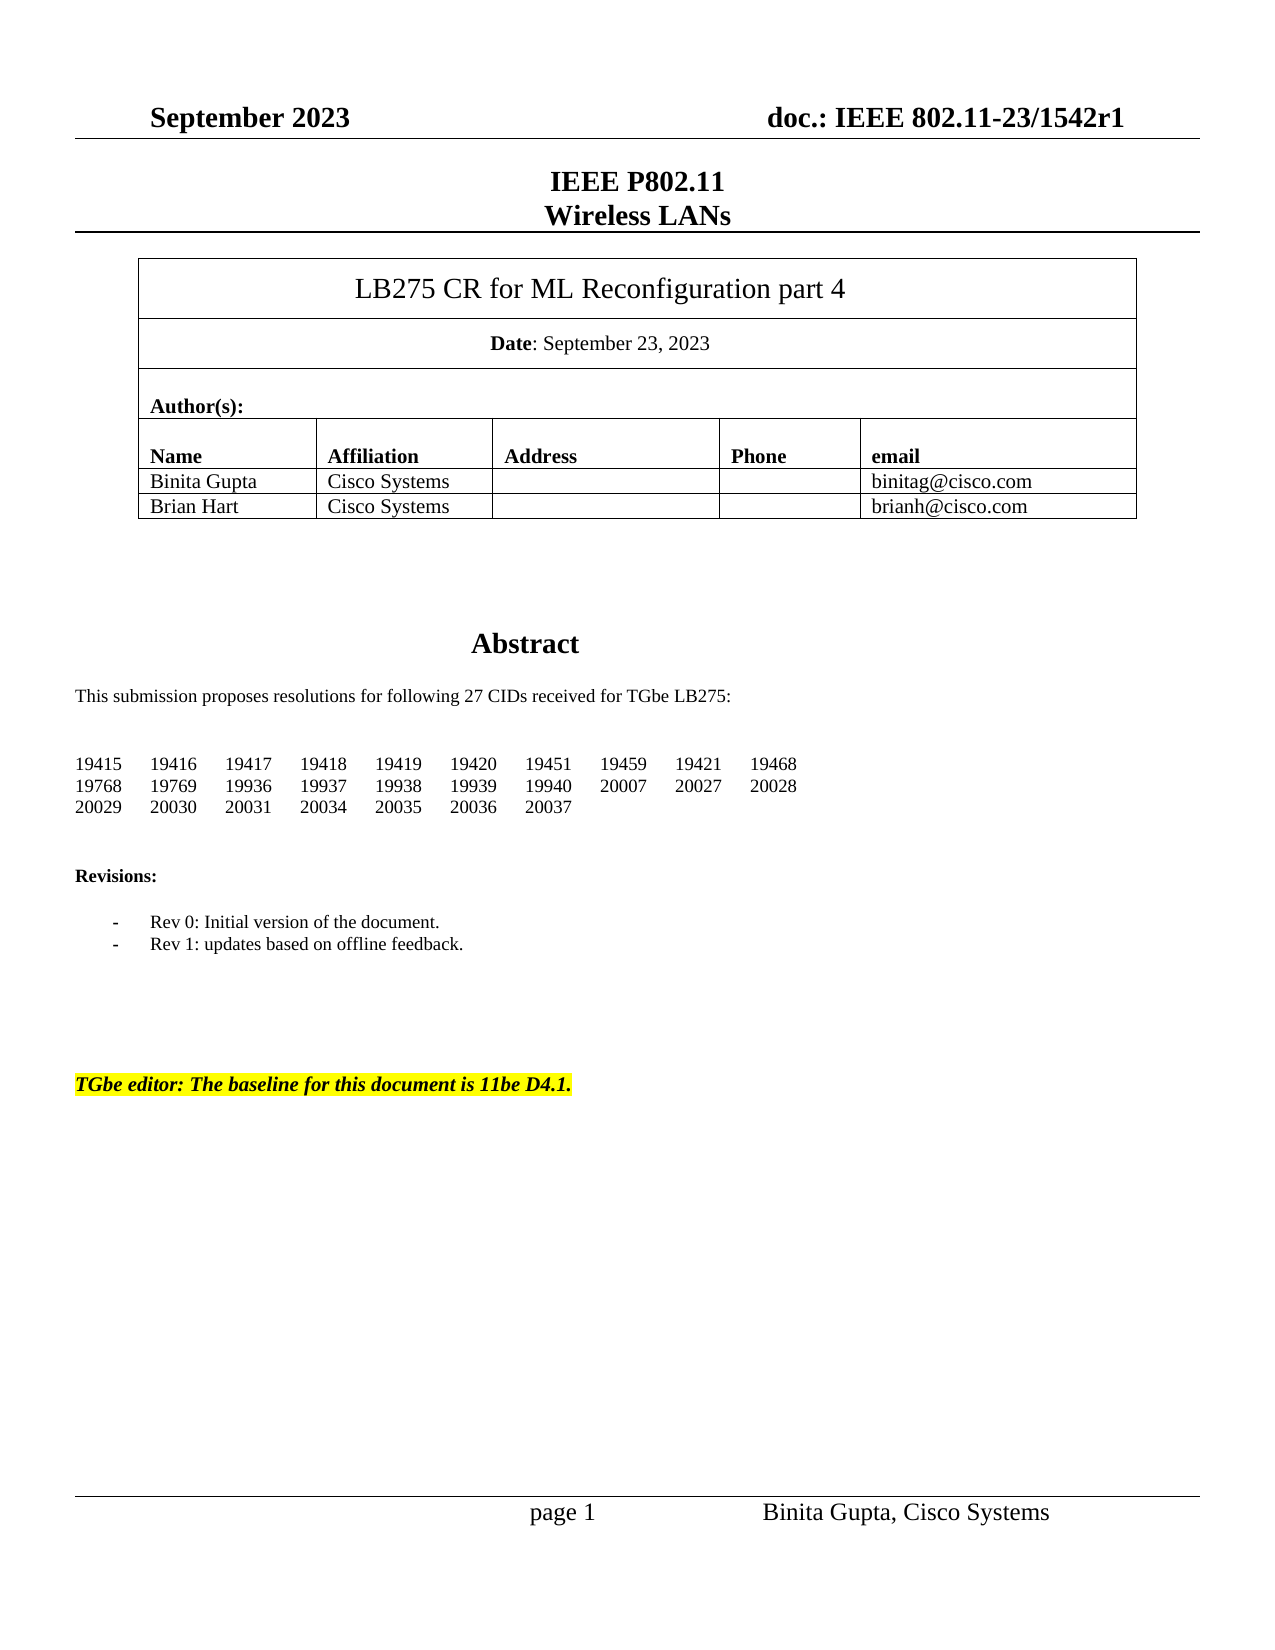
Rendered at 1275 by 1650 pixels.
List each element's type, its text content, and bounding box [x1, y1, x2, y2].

table_cell Address [493, 419, 719, 468]
table_cell Date: September 23, 2023 [139, 319, 1136, 368]
table_cell [720, 469, 860, 493]
table_cell Binita Gupta [139, 469, 316, 493]
list Rev 0: Initial version of the document. [112, 911, 1200, 933]
table_cell email [861, 419, 1136, 468]
table_cell Phone [720, 419, 860, 468]
table_cell [493, 469, 719, 493]
text IEEE P802.11 Wireless LANs [75, 164, 1200, 231]
text 20029 20030 20031 20034 20035 20036 20037 [75, 796, 1200, 818]
text 19768 19769 19936 19937 19938 19939 19940 20007 20027 20028 [75, 775, 1200, 796]
table_cell [720, 494, 860, 518]
table_cell binitag@cisco.com [861, 469, 1136, 493]
table_cell Author(s): [139, 369, 1136, 418]
table_cell Name [139, 419, 316, 468]
table_cell Affiliation [317, 419, 492, 468]
table_cell brianh@cisco.com [861, 494, 1136, 518]
text Abstract [75, 627, 1200, 660]
text TGbe editor: The baseline for this document is 11be D4.1. [75, 1072, 1200, 1096]
text 19415 19416 19417 19418 19419 19420 19451 19459 19421 19468 [75, 753, 1200, 775]
table_cell [493, 494, 719, 518]
table_header LB275 CR for ML Reconfiguration part 4 [139, 259, 1136, 317]
text Revisions: [75, 864, 1200, 886]
text This submission proposes resolutions for following 27 CIDs received for TGbe LB275: [75, 685, 1200, 707]
list Rev 1: updates based on offline feedback. [112, 933, 1200, 954]
table_cell Cisco Systems [317, 494, 492, 518]
table_cell Brian Hart [139, 494, 316, 518]
table_cell Cisco Systems [317, 469, 492, 493]
